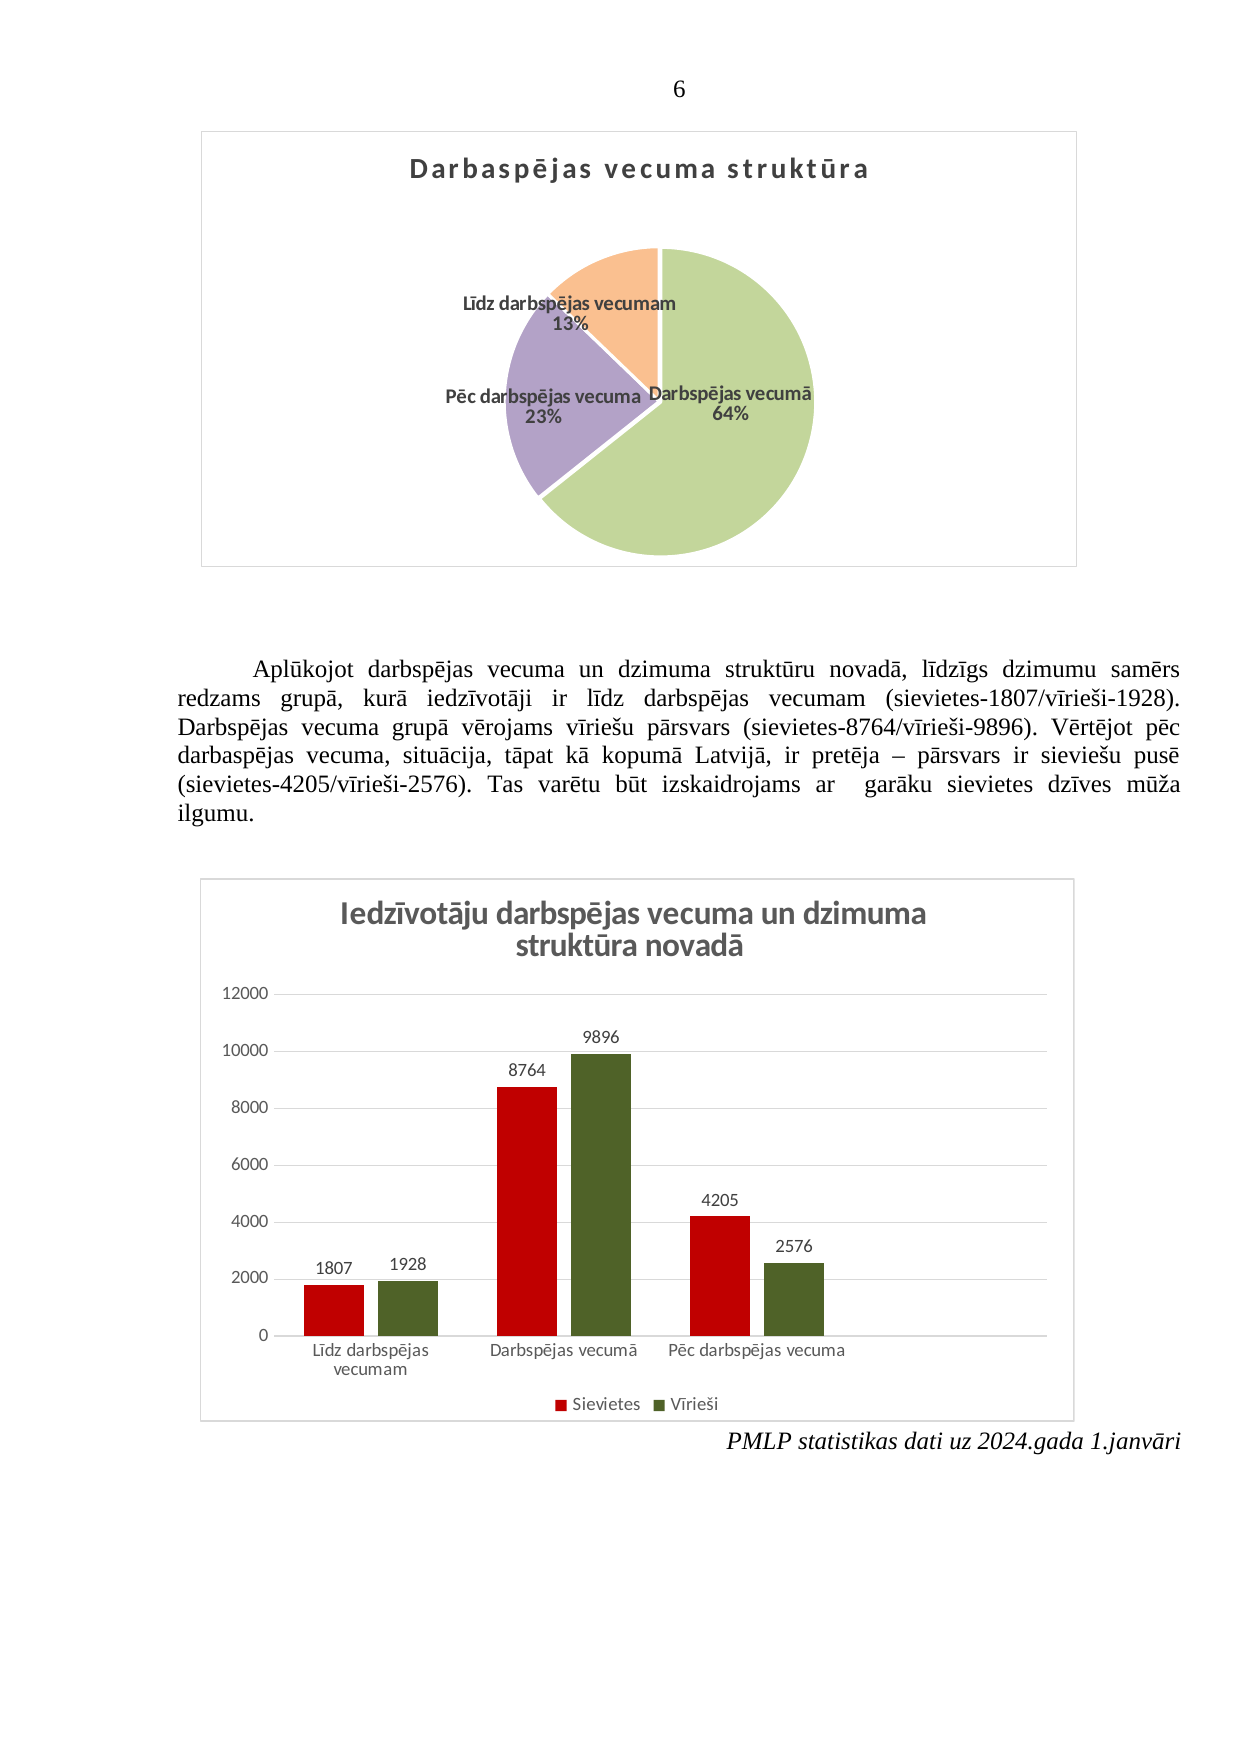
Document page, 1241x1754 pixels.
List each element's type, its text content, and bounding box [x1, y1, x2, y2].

text PMLP statistikas dati uz 2024.gada 1.janvāri [177, 131, 1181, 601]
text PMLP statistikas dati uz 2024.gada 1.janvāri [177, 856, 1181, 1455]
text Aplūkojot darbspējas vecuma un dzimuma struktūru novadā, līdzīgs dzimumu samērs redzams grupā, kurā iedzīvotāji ir līdz darbspējas vecumam (sievietes-1807/vīrieši-1928). Darbspējas vecuma grupā vērojams vīriešu pārsvars (sievietes-8764/vīrieši-9896). Vērtējot pēc darbaspējas vecuma, situācija, tāpat kā kopumā Latvijā, ir pretēja – pārsvars ir sieviešu pusē (sievietes-4205/vīrieši-2576). Tas varētu būt izskaidrojams ar garāku sievietes dzīves mūža ilgumu. [177, 654, 1181, 827]
